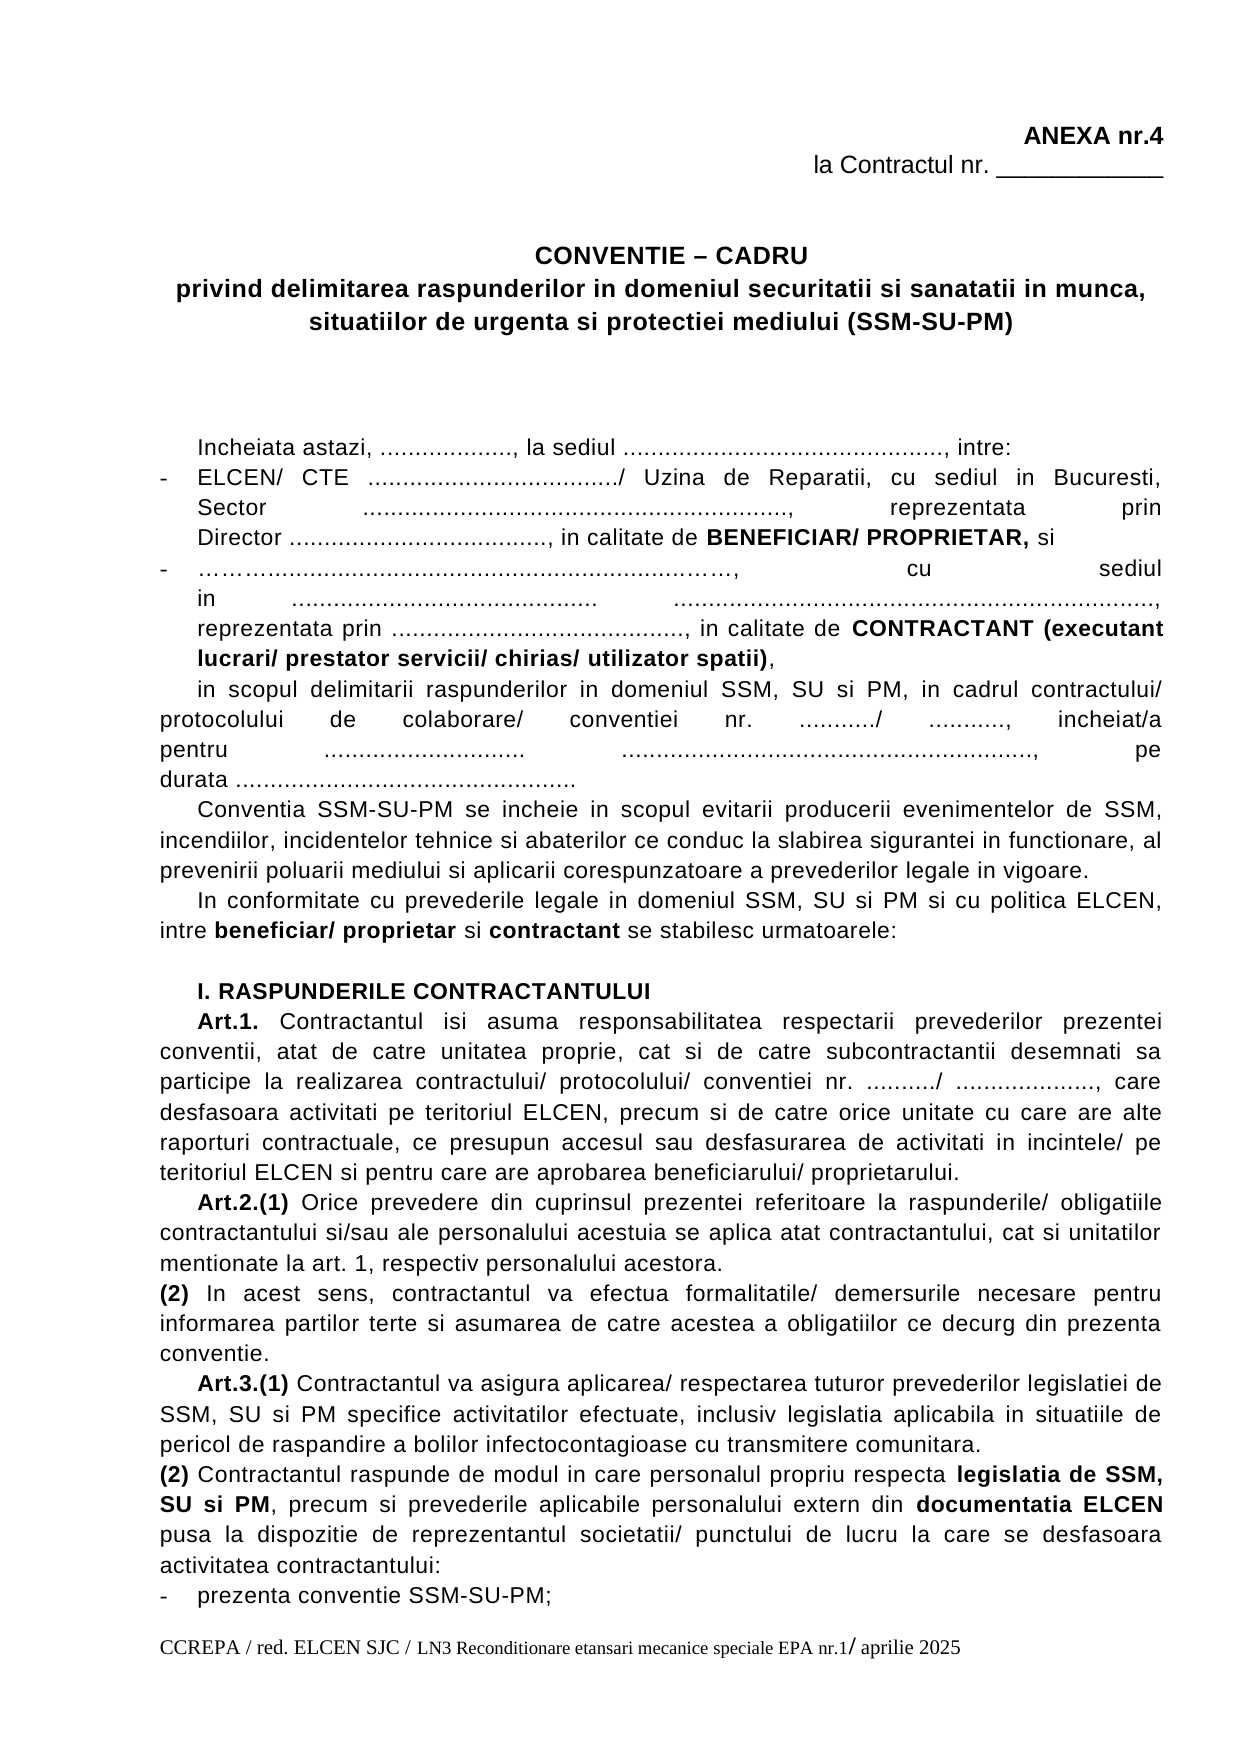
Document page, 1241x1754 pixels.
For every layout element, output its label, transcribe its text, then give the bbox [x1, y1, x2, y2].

subtitle CONVENTIE – CADRU [459, 241, 1163, 270]
list ………............................................................……, cu sediul in ............................................ ....................................................................., reprezentata prin .........................................., in calitate de CONTRACTANT (executant lucrari/ prestator servicii/ chirias/ utilizator spatii), [159, 554, 1163, 672]
text (2) Contractantul raspunde de modul in care personalul propriu respecta legislatia de SSM, SU si PM, precum si prevederile aplicabile personalului extern din documentatia ELCEN pusa la dispozitie de reprezentantul societatii/ punctului de lucru la care se desfasoara activitatea contractantului: [159, 1461, 1163, 1578]
list prezenta conventie SSM-SU-PM; [159, 1582, 1163, 1608]
text Art.3.(1) Contractantul va asigura aplicarea/ respectarea tuturor prevederilor legislatiei de SSM, SU si PM specifice activitatilor efectuate, inclusiv legislatia aplicabila in situatiile de pericol de raspandire a bolilor infectocontagioase cu transmitere comunitara. [159, 1370, 1163, 1457]
text ANEXA nr.4 [676, 121, 1163, 150]
text Art.1. Contractantul isi asuma responsabilitatea respectarii prevederilor prezentei conventii, atat de catre unitatea proprie, cat si de catre subcontractantii desemnati sa participe la realizarea contractului/ protocolului/ conventiei nr. ........../ ...................., care desfasoara activitati pe teritoriul ELCEN, precum si de catre orice unitate cu care are alte raporturi contractuale, ce presupun accesul sau desfasurarea de activitati in incintele/ pe teritoriul ELCEN si pentru care are aprobarea beneficiarului/ proprietarului. [159, 1008, 1163, 1185]
text In conformitate cu prevederile legale in domeniul SSM, SU si PM si cu politica ELCEN, intre beneficiar/ proprietar si contractant se stabilesc urmatoarele: [159, 887, 1163, 943]
text in scopul delimitarii raspunderilor in domeniul SSM, SU si PM, in cadrul contractului/ protocolului de colaborare/ conventiei nr. .........../ ..........., incheiat/a pentru ............................. ..........................................................., pe durata ................................................. [159, 676, 1163, 792]
list ELCEN/ CTE ..................................../ Uzina de Reparatii, cu sediul in Bucuresti, Sector ............................................................., reprezentata prin Director ....................................., in calitate de BENEFICIAR/ PROPRIETAR, si [159, 464, 1163, 551]
text Conventia SSM-SU-PM se incheie in scopul evitarii producerii evenimentelor de SSM, incendiilor, incidentelor tehnice si abaterilor ce conduc la slabirea sigurantei in functionare, al prevenirii poluarii mediului si aplicarii corespunzatoare a prevederilor legale in vigoare. [159, 796, 1163, 883]
text Art.2.(1) Orice prevedere din cuprinsul prezentei referitoare la raspunderile/ obligatiile contractantului si/sau ale personalului acestuia se aplica atat contractantului, cat si unitatilor mentionate la art. 1, respectiv personalului acestora. [159, 1189, 1163, 1276]
text (2) In acest sens, contractantul va efectua formalitatile/ demersurile necesare pentru informarea partilor terte si asumarea de catre acestea a obligatiilor ce decurg din prezenta conventie. [159, 1280, 1163, 1366]
text I. RASPUNDERILE CONTRACTANTULUI [159, 978, 1163, 1004]
text la Contractul nr. ____________ [159, 150, 1163, 179]
text privind delimitarea raspunderilor in domeniul securitatii si sanatatii in munca, situatiilor de urgenta si protectiei mediului (SSM-SU-PM) [159, 274, 1163, 336]
text Incheiata astazi, ..................., la sediul .............................................., intre: [159, 434, 1163, 460]
